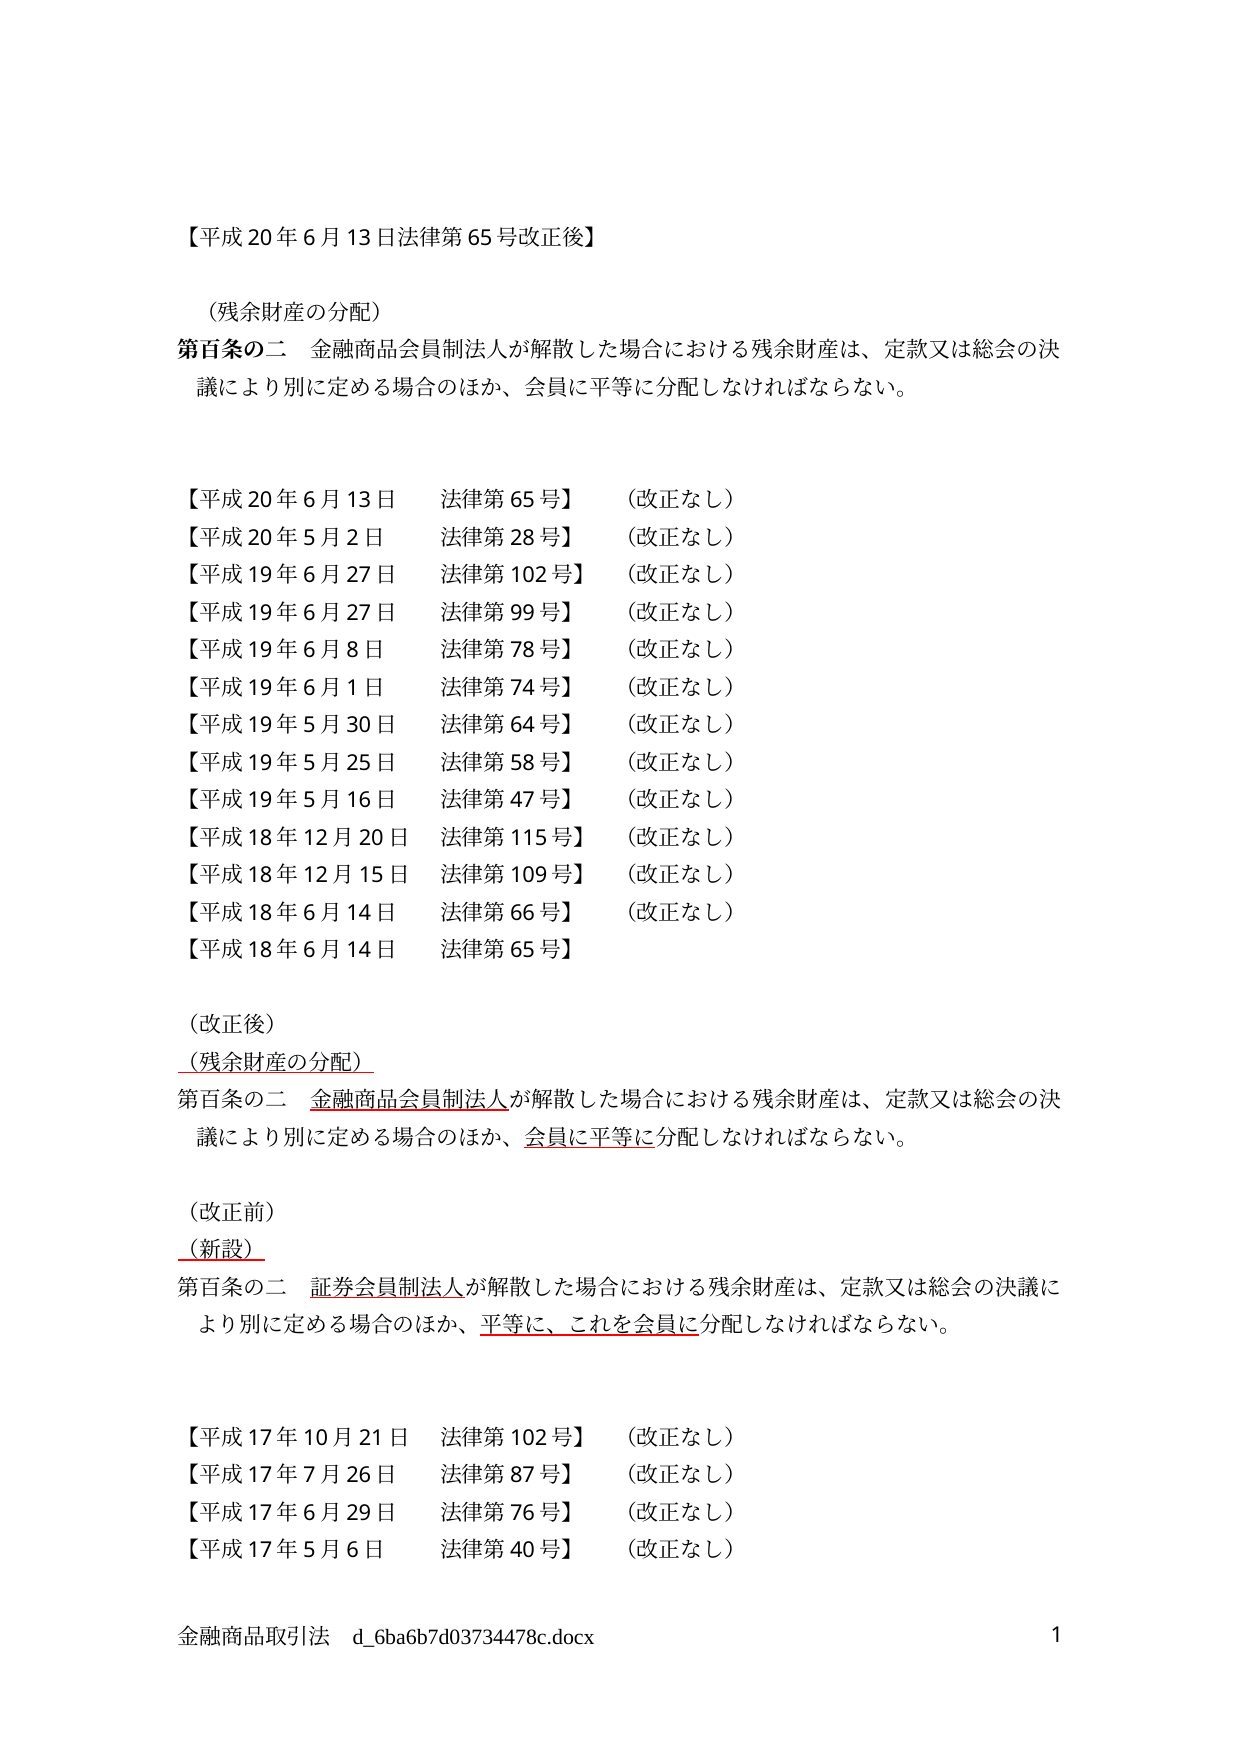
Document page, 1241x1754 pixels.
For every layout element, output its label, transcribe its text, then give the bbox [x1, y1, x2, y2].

text 【平成18年12月20日 法律第115号】 （改正なし） [177, 817, 1063, 854]
text 【平成18年6月14日 法律第66号】 （改正なし） [177, 892, 1063, 929]
text 【平成19年5月25日 法律第58号】 （改正なし） [177, 742, 1063, 779]
text 【平成18年12月15日 法律第109号】 （改正なし） [177, 854, 1063, 892]
text 第百条の二 証券会員制法人が解散した場合における残余財産は、定款又は総会の決議により別に定める場合のほか、平等に、これを会員に分配しなければならない。 [177, 1267, 1063, 1342]
text 【平成18年6月14日 法律第65号】 [177, 929, 1063, 967]
text 【平成19年6月1日 法律第74号】 （改正なし） [177, 667, 1063, 704]
text 【平成19年6月8日 法律第78号】 （改正なし） [177, 629, 1063, 667]
text 【平成19年5月30日 法律第64号】 （改正なし） [177, 704, 1063, 742]
text 【平成19年5月16日 法律第47号】 （改正なし） [177, 779, 1063, 817]
text 【平成17年6月29日 法律第76号】 （改正なし） [177, 1492, 1063, 1529]
text （改正前） [177, 1192, 1063, 1229]
text （残余財産の分配） [177, 1042, 1063, 1079]
text 【平成17年10月21日 法律第102号】 （改正なし） [177, 1417, 1063, 1454]
text （新設） [177, 1229, 1063, 1267]
text 【平成20年6月13日法律第65号改正後】 [177, 217, 1063, 254]
text 【平成19年6月27日 法律第102号】 （改正なし） [177, 554, 1063, 592]
text 【平成20年6月13日 法律第65号】 （改正なし） [177, 479, 1063, 517]
text 【平成20年5月2日 法律第28号】 （改正なし） [177, 517, 1063, 554]
text （改正後） [177, 1004, 1063, 1042]
text 【平成19年6月27日 法律第99号】 （改正なし） [177, 592, 1063, 629]
text 第百条の二 金融商品会員制法人が解散した場合における残余財産は、定款又は総会の決議により別に定める場合のほか、会員に平等に分配しなければならない。 [177, 1079, 1063, 1154]
text 【平成17年5月6日 法律第40号】 （改正なし） [177, 1529, 1063, 1567]
text 【平成17年7月26日 法律第87号】 （改正なし） [177, 1454, 1063, 1492]
text （残余財産の分配） [196, 292, 1063, 329]
text 第百条の二 金融商品会員制法人が解散した場合における残余財産は、定款又は総会の決議により別に定める場合のほか、会員に平等に分配しなければならない。 [177, 329, 1063, 404]
